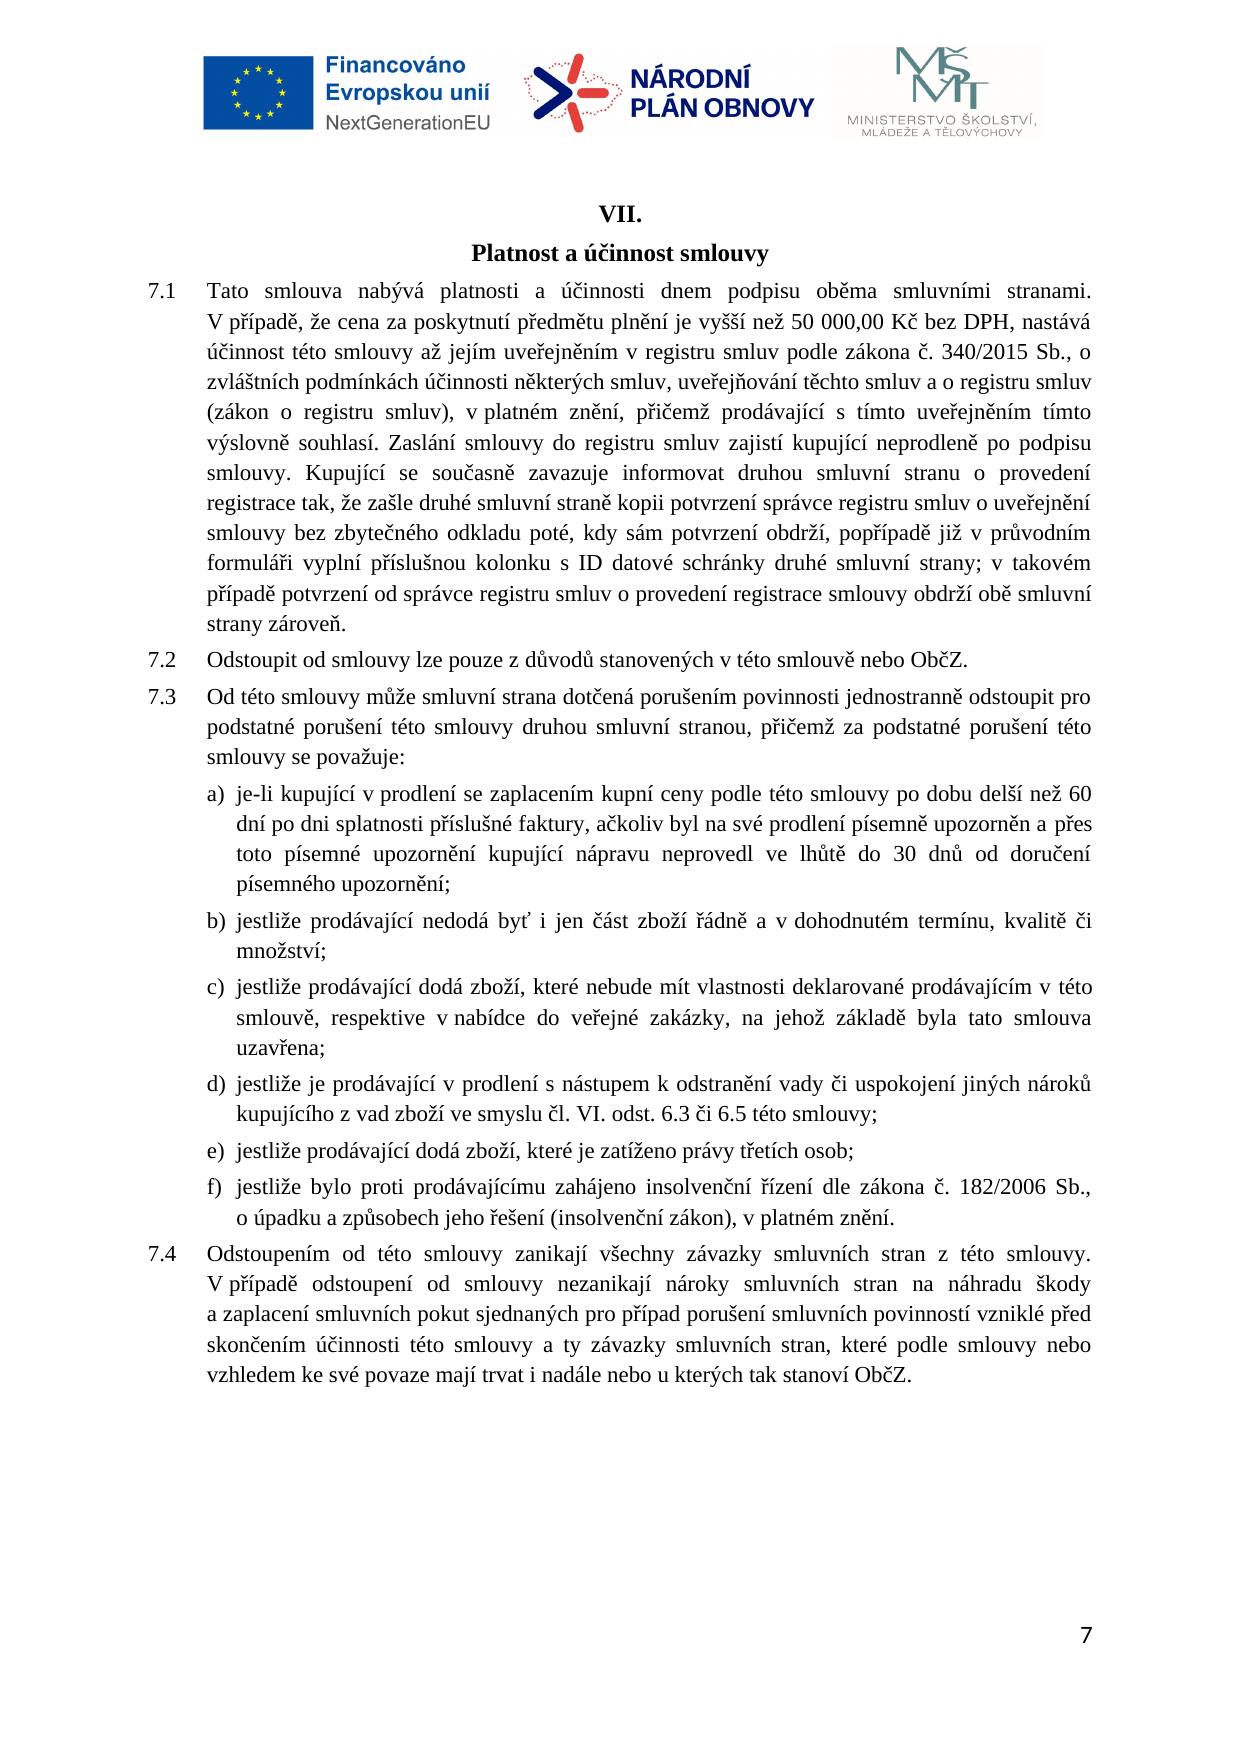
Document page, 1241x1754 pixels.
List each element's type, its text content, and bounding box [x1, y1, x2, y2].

text e) jestliže prodávající dodá zboží, které je zatíženo právy třetích osob; [207, 1137, 1093, 1163]
text 7.3 Od této smlouvy může smluvní strana dotčená porušením povinnosti jednostranně odstoupit pro podstatné porušení této smlouvy druhou smluvní stranou, přičemž za podstatné porušení této smlouvy se považuje: [148, 683, 1093, 769]
text c) jestliže prodávající dodá zboží, které nebude mít vlastnosti deklarované prodávajícím v této smlouvě, respektive v nabídce do veřejné zakázky, na jehož základě byla tato smlouva uzavřena; [207, 973, 1093, 1060]
text d) jestliže je prodávající v prodlení s nástupem k odstranění vady či uspokojení jiných nároků kupujícího z vad zboží ve smyslu čl. VI. odst. 6.3 či 6.5 této smlouvy; [207, 1070, 1093, 1127]
text 7.2 Odstoupit od smlouvy lze pouze z důvodů stanovených v této smlouvě nebo ObčZ. [148, 646, 1093, 673]
text f) jestliže bylo proti prodávajícímu zahájeno insolvenční řízení dle zákona č. 182/2006 Sb., o úpadku a způsobech jeho řešení (insolvenční zákon), v platném znění. [207, 1173, 1093, 1230]
text 7.1 Tato smlouva nabývá platnosti a účinnosti dnem podpisu oběma smluvními stranami. V případě, že cena za poskytnutí předmětu plnění je vyšší než 50 000,00 Kč bez DPH, nastává účinnost této smlouvy až jejím uveřejněním v registru smluv podle zákona č. 340/2015 Sb., o zvláštních podmínkách účinnosti některých smluv, uveřejňování těchto smluv a o registru smluv (zákon o registru smluv), v platném znění, přičemž prodávající s tímto uveřejněním tímto výslovně souhlasí. Zaslání smlouvy do registru smluv zajistí kupující neprodleně po podpisu smlouvy. Kupující se současně zavazuje informovat druhou smluvní stranu o provedení registrace tak, že zašle druhé smluvní straně kopii potvrzení správce registru smluv o uveřejnění smlouvy bez zbytečného odkladu poté, kdy sám potvrzení obdrží, popřípadě již v průvodním formuláři vyplní příslušnou kolonku s ID datové schránky druhé smluvní strany; v takovém případě potvrzení od správce registru smluv o provedení registrace smlouvy obdrží obě smluvní strany zároveň. [148, 277, 1093, 636]
picture [196, 44, 1045, 139]
text 7.4 Odstoupením od této smlouvy zanikají všechny závazky smluvních stran z této smlouvy. V případě odstoupení od smlouvy nezanikají nároky smluvních stran na náhradu škody a zaplacení smluvních pokut sjednaných pro případ porušení smluvních povinností vzniklé před skončením účinnosti této smlouvy a ty závazky smluvních stran, které podle smlouvy nebo vzhledem ke své povaze mají trvat i nadále nebo u kterých tak stanoví ObčZ. [148, 1240, 1093, 1387]
text b) jestliže prodávající nedodá byť i jen část zboží řádně a v dohodnutém termínu, kvalitě či množství; [207, 907, 1093, 963]
text a) je-li kupující v prodlení se zaplacením kupní ceny podle této smlouvy po dobu delší než 60 dní po dni splatnosti příslušné faktury, ačkoliv byl na své prodlení písemně upozorněn a přes toto písemné upozornění kupující nápravu neprovedl ve lhůtě do 30 dnů od doručení písemného upozornění; [207, 779, 1093, 897]
title Platnost a účinnost smlouvy [148, 238, 1093, 267]
text VII. [148, 199, 1093, 228]
